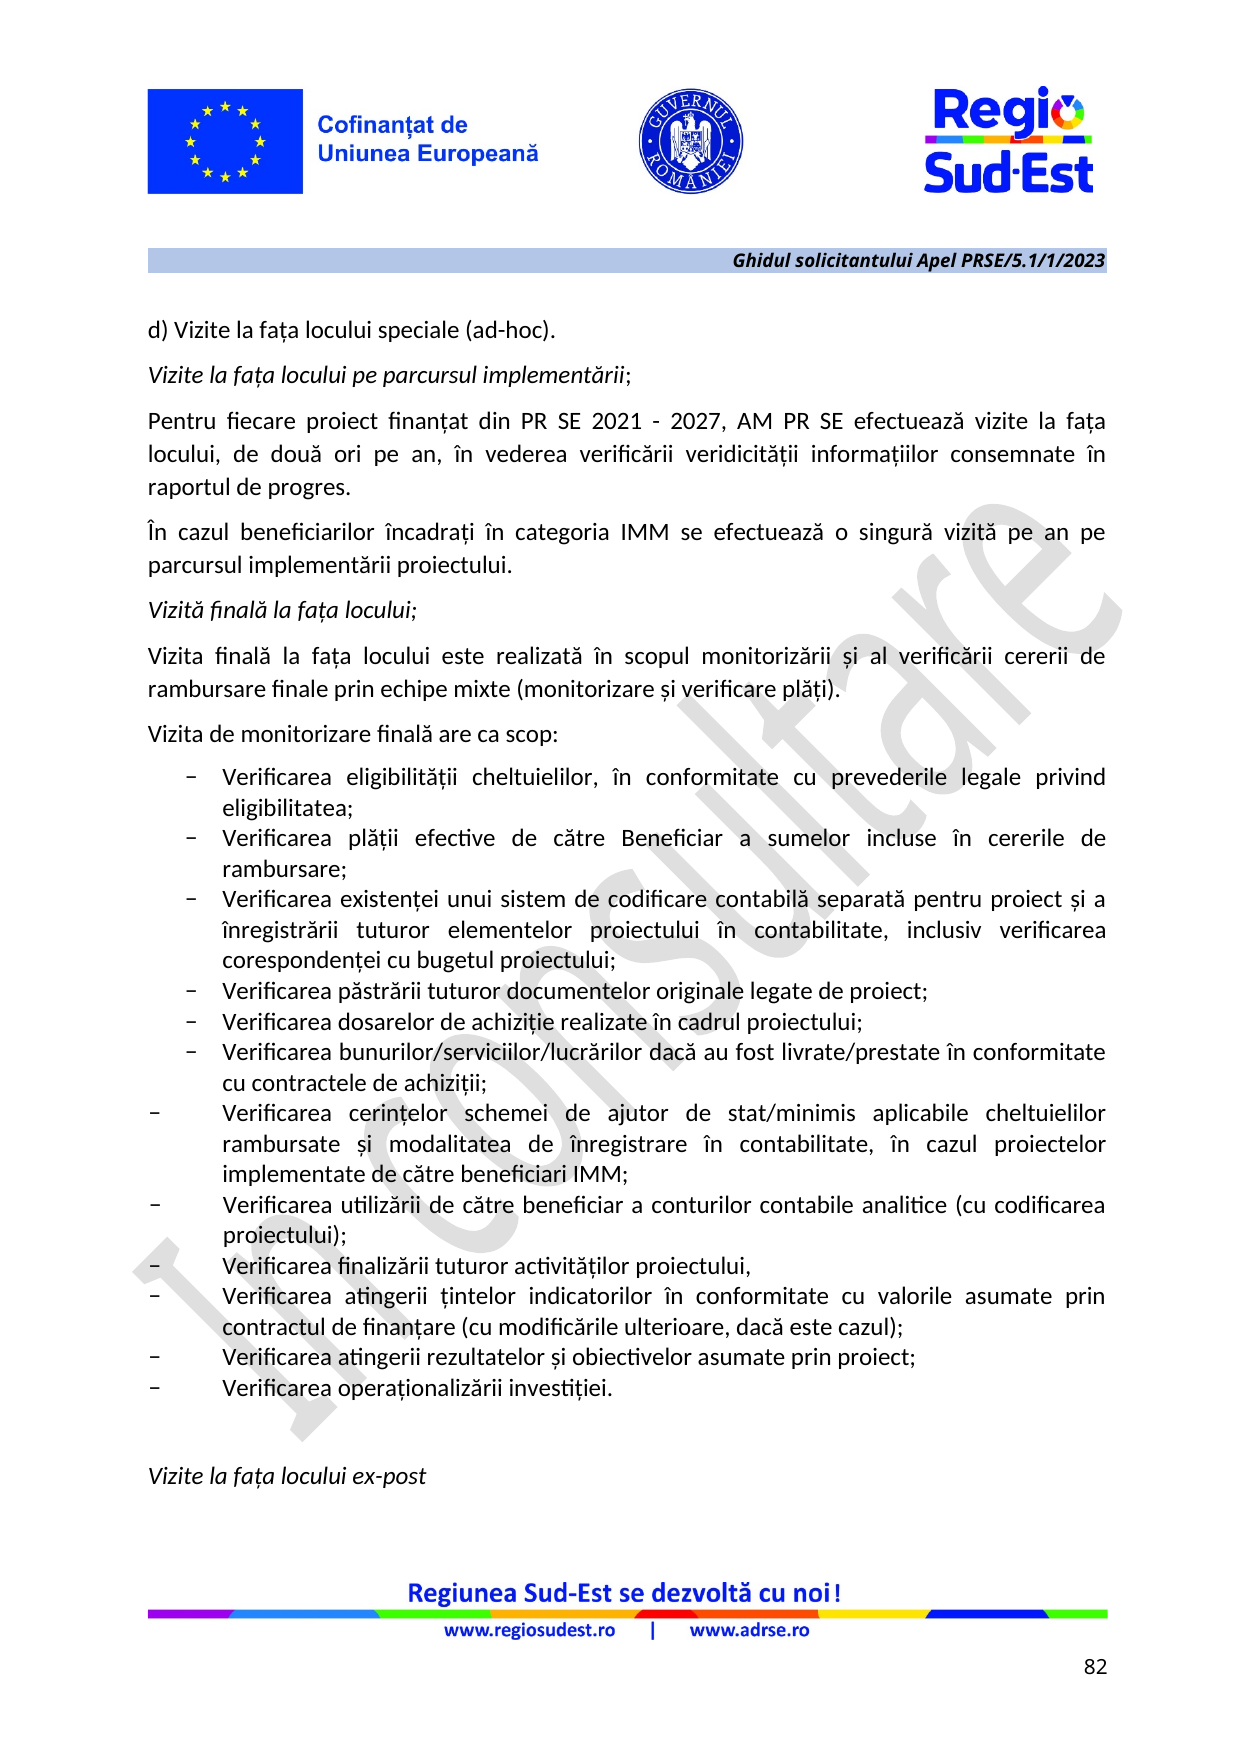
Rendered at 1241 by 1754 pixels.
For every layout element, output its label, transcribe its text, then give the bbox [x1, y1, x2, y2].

picture [147, 86, 1093, 195]
text Vizite la fața locului pe parcursul implementării; [148, 360, 1107, 390]
text d) Vizite la fața locului speciale (ad-hoc). [148, 314, 1107, 345]
list Verificarea atingerii rezultatelor și obiectivelor asumate prin proiect; [148, 1341, 1107, 1372]
list Verificarea utilizării de către beneficiar a conturilor contabile analitice (cu codificarea proiectului); [149, 1189, 1107, 1250]
list Verificarea operaționalizării investiției. [148, 1372, 1107, 1402]
text Pentru fiecare proiect finanțat din PR SE 2021 - 2027, AM PR SE efectuează vizite la fața locului, de două ori pe an, în vederea verificării veridicității informațiilor consemnate în raportul de progres. [148, 405, 1107, 501]
list Verificarea dosarelor de achiziție realizate în cadrul proiectului; [185, 1006, 1107, 1036]
list Verificarea eligibilității cheltuielilor, în conformitate cu prevederile legale privind eligibilitatea; [185, 761, 1107, 822]
text Vizită finală la fața locului; [148, 595, 1107, 625]
text În cazul beneficiarilor încadrați în categoria IMM se efectuează o singură vizită pe an pe parcursul implementării proiectului. [148, 516, 1107, 580]
text Vizita finală la fața locului este realizată în scopul monitorizării și al verificării cererii de rambursare finale prin echipe mixte (monitorizare și verificare plăți). [148, 640, 1107, 703]
list Verificarea păstrării tuturor documentelor originale legate de proiect; [185, 975, 1107, 1006]
list Verificarea finalizării tuturor activităților proiectului, [148, 1250, 1107, 1280]
list Verificarea bunurilor/serviciilor/lucrărilor dacă au fost livrate/prestate în conformitate cu contractele de achiziții; [185, 1036, 1107, 1097]
list Verificarea plății efective de către Beneficiar a sumelor incluse în cererile de rambursare; [185, 822, 1107, 883]
text Vizite la fața locului ex-post [148, 1460, 1107, 1491]
list Verificarea cerințelor schemei de ajutor de stat/minimis aplicabile cheltuielilor rambursate și modalitatea de înregistrare în contabilitate, în cazul proiectelor implementate de către beneficiari IMM; [148, 1097, 1107, 1189]
list Verificarea existenței unui sistem de codificare contabilă separată pentru proiect și a înregistrării tuturor elementelor proiectului în contabilitate, inclusiv verificarea corespondenței cu bugetul proiectului; [185, 883, 1107, 975]
text Vizita de monitorizare finală are ca scop: [148, 718, 1107, 749]
list Verificarea atingerii țintelor indicatorilor în conformitate cu valorile asumate prin contractul de finanțare (cu modificările ulterioare, dacă este cazul); [148, 1280, 1107, 1341]
picture [147, 1582, 1108, 1640]
